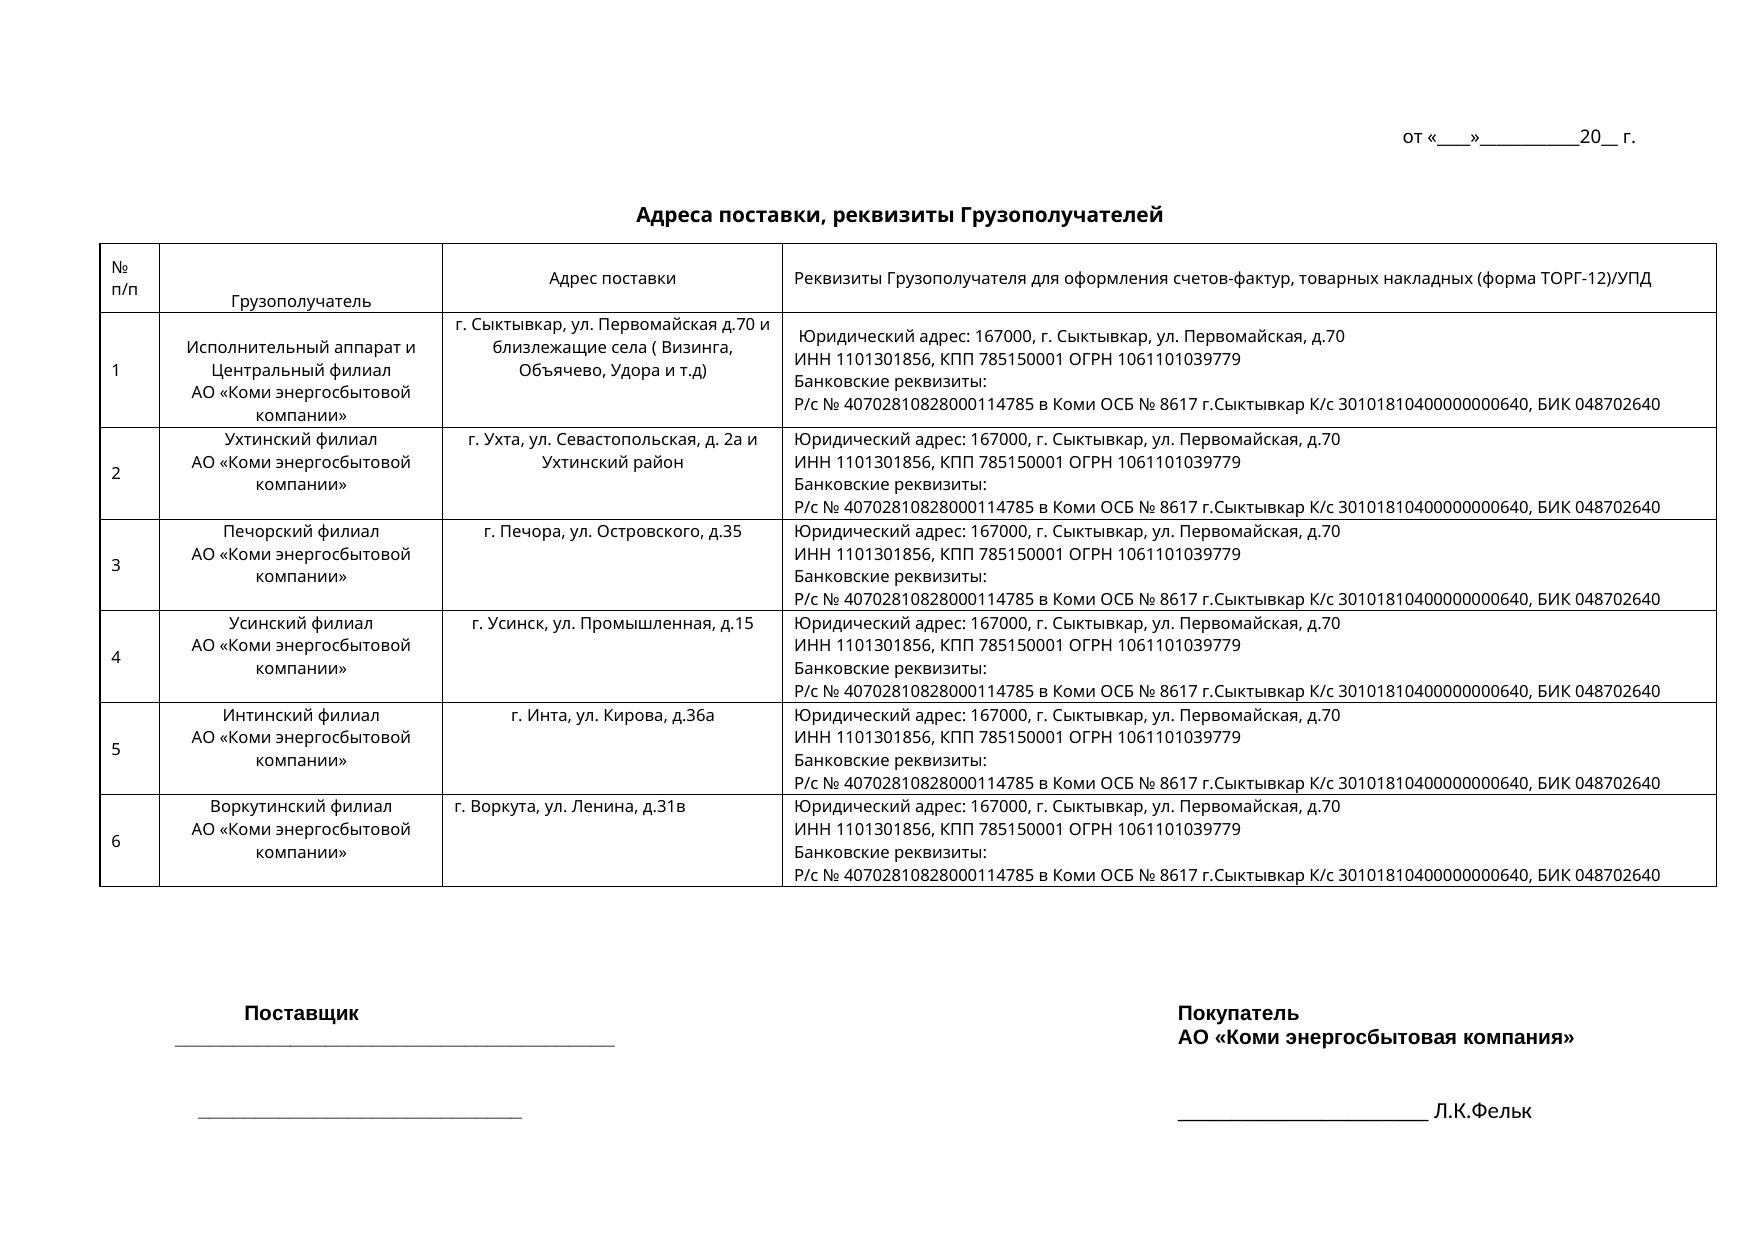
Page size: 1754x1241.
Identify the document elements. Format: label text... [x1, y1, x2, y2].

table_cell г. Усинск, ул. Промышленная, д.15 [443, 611, 782, 702]
table_header № п/п [101, 244, 159, 312]
table_cell 3 [101, 520, 159, 610]
table_cell Интинский филиал АО «Коми энергосбытовой компании» [160, 703, 442, 794]
table_cell Исполнительный аппарат и Центральный филиал АО «Коми энергосбытовой компании» [160, 313, 442, 427]
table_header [1166, 1001, 1624, 1125]
table_cell Усинский филиал АО «Коми энергосбытовой компании» [160, 611, 442, 702]
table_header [89, 1001, 1166, 1125]
table_cell г. Воркута, ул. Ленина, д.31в [443, 795, 782, 886]
table_cell 4 [101, 611, 159, 702]
table_cell Воркутинский филиал АО «Коми энергосбытовой компании» [160, 795, 442, 886]
table_cell Юридический адрес: 167000, г. Сыктывкар, ул. Первомайская, д.70 ИНН 1101301856, КПП 785150001 ОГРН 1061101039779 Банковские реквизиты: Р/с № 40702810828000114785 в Коми ОСБ № 8617 г.Сыктывкар К/с 30101810400000000640, БИК 048702640 [783, 313, 1716, 427]
list Адреса поставки, реквизиты Грузополучателей [164, 200, 1636, 229]
table_cell Печорский филиал АО «Коми энергосбытовой компании» [160, 520, 442, 610]
table_cell 1 [101, 313, 159, 427]
table_cell Юридический адрес: 167000, г. Сыктывкар, ул. Первомайская, д.70 ИНН 1101301856, КПП 785150001 ОГРН 1061101039779 Банковские реквизиты: Р/с № 40702810828000114785 в Коми ОСБ № 8617 г.Сыктывкар К/с 30101810400000000640, БИК 048702640 [783, 428, 1716, 518]
table_cell 2 [101, 428, 159, 518]
text от «____»____________20__ г. [89, 124, 1636, 149]
table_header Реквизиты Грузополучателя для оформления счетов-фактур, товарных накладных (форма ТОРГ-12)/УПД [783, 244, 1716, 312]
table_cell Юридический адрес: 167000, г. Сыктывкар, ул. Первомайская, д.70 ИНН 1101301856, КПП 785150001 ОГРН 1061101039779 Банковские реквизиты: Р/с № 40702810828000114785 в Коми ОСБ № 8617 г.Сыктывкар К/с 30101810400000000640, БИК 048702640 [783, 703, 1716, 794]
table_cell г. Печора, ул. Островского, д.35 [443, 520, 782, 610]
table_cell Юридический адрес: 167000, г. Сыктывкар, ул. Первомайская, д.70 ИНН 1101301856, КПП 785150001 ОГРН 1061101039779 Банковские реквизиты: Р/с № 40702810828000114785 в Коми ОСБ № 8617 г.Сыктывкар К/с 30101810400000000640, БИК 048702640 [783, 520, 1716, 610]
table_header Грузополучатель [160, 244, 442, 312]
table_cell Юридический адрес: 167000, г. Сыктывкар, ул. Первомайская, д.70 ИНН 1101301856, КПП 785150001 ОГРН 1061101039779 Банковские реквизиты: Р/с № 40702810828000114785 в Коми ОСБ № 8617 г.Сыктывкар К/с 30101810400000000640, БИК 048702640 [783, 795, 1716, 886]
table_cell г. Сыктывкар, ул. Первомайская д.70 и близлежащие села ( Визинга, Объячево, Удора и т.д) [443, 313, 782, 427]
table_cell Ухтинский филиал АО «Коми энергосбытовой компании» [160, 428, 442, 518]
table_cell 6 [101, 795, 159, 886]
table_header Адрес поставки [443, 244, 782, 312]
table_cell 5 [101, 703, 159, 794]
table_cell Юридический адрес: 167000, г. Сыктывкар, ул. Первомайская, д.70 ИНН 1101301856, КПП 785150001 ОГРН 1061101039779 Банковские реквизиты: Р/с № 40702810828000114785 в Коми ОСБ № 8617 г.Сыктывкар К/с 30101810400000000640, БИК 048702640 [783, 611, 1716, 702]
table_cell г. Ухта, ул. Севастопольская, д. 2а и Ухтинский район [443, 428, 782, 518]
table_cell г. Инта, ул. Кирова, д.36а [443, 703, 782, 794]
